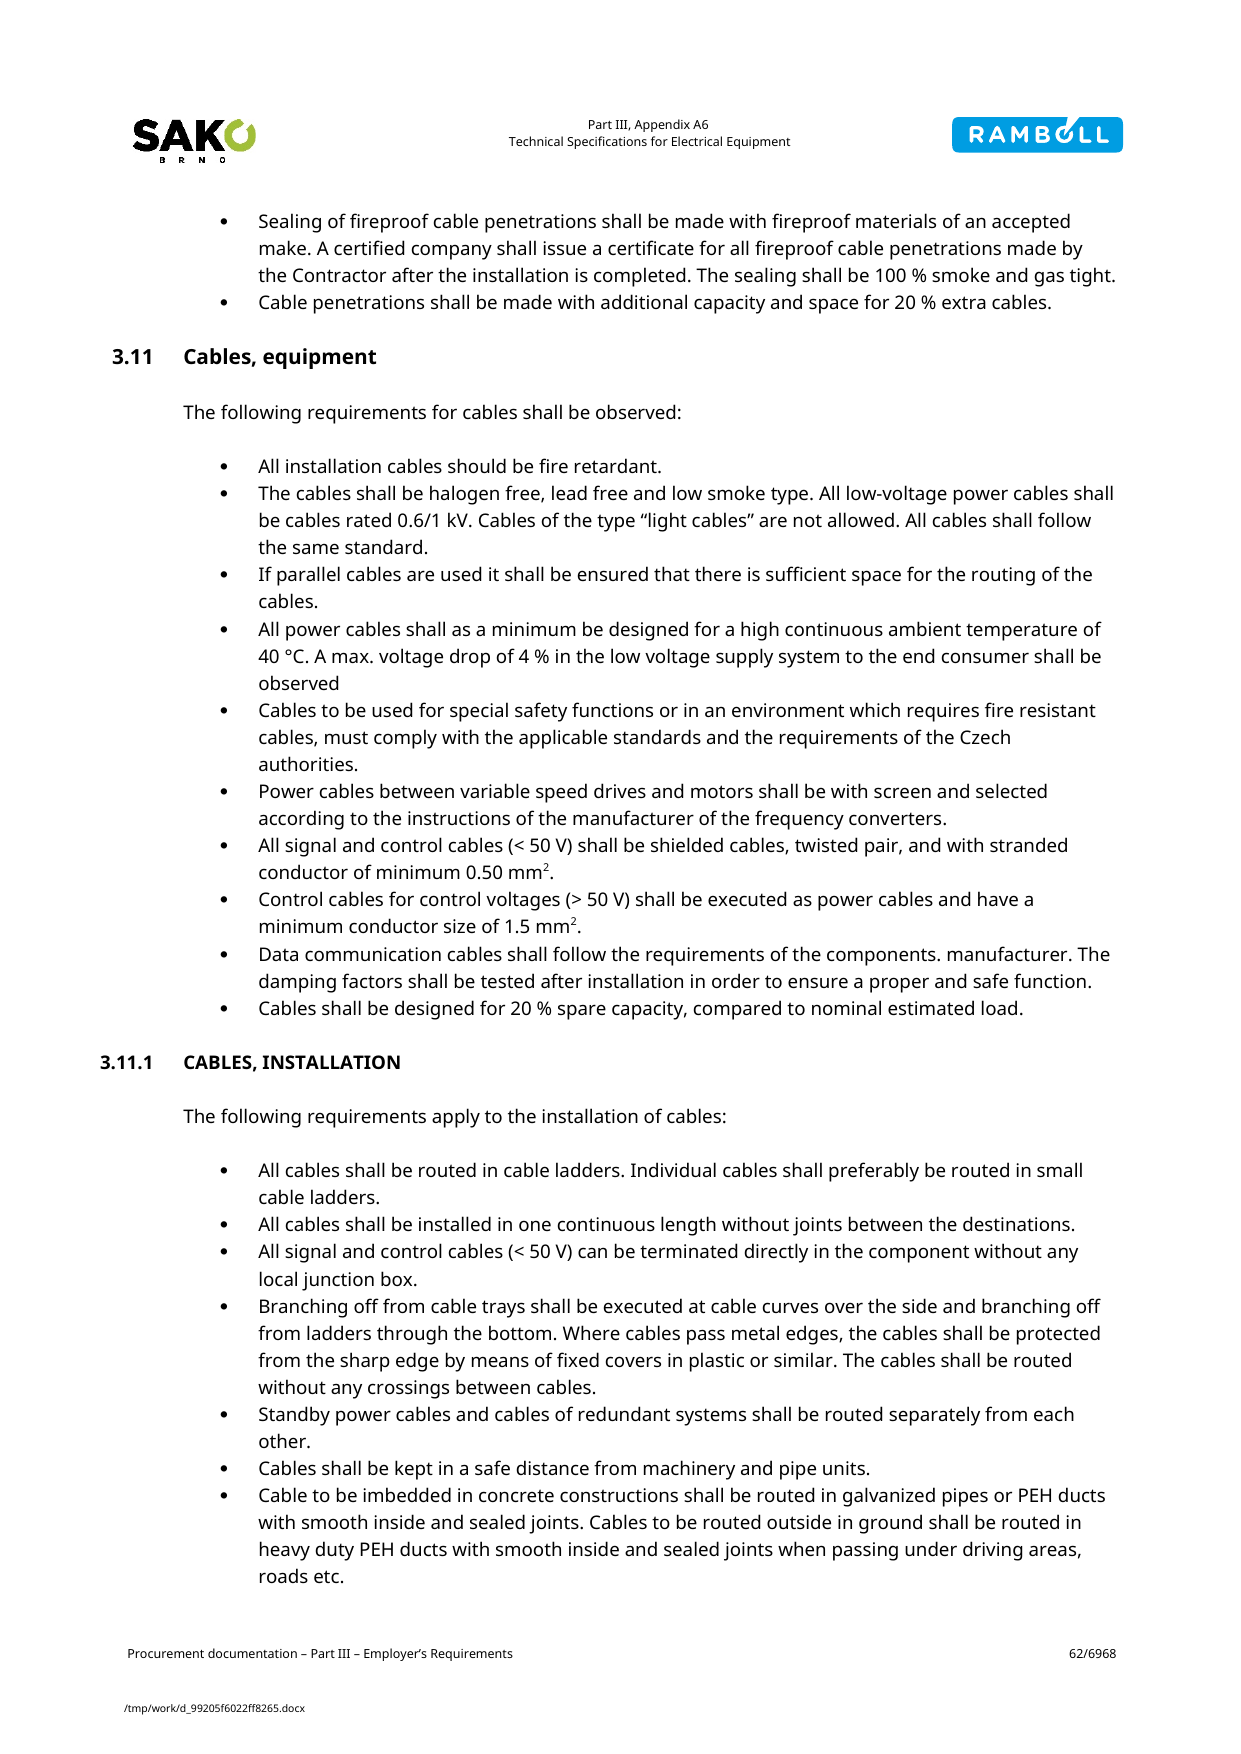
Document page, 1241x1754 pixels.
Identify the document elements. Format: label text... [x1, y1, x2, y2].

list Cables to be used for special safety functions or in an environment which requires fire resistant cables, must comply with the applicable standards and the requirements of the Czech authorities. [221, 696, 1116, 777]
list All cables shall be installed in one continuous length without joints between the destinations. [221, 1210, 1116, 1237]
subtitle Cables, equipment [153, 342, 1116, 371]
list All installation cables should be fire retardant. [221, 452, 1116, 479]
list Cable to be imbedded in concrete constructions shall be routed in galvanized pipes or PEH ducts with smooth inside and sealed joints. Cables to be routed outside in ground shall be routed in heavy duty PEH ducts with smooth inside and sealed joints when passing under driving areas, roads etc. [221, 1481, 1116, 1589]
picture [132, 119, 256, 163]
list Sealing of fireproof cable penetrations shall be made with fireproof materials of an accepted make. A certified company shall issue a certificate for all fireproof cable penetrations made by the Contractor after the installation is completed. The sealing shall be 100 % smoke and gas tight. [221, 207, 1116, 288]
list Power cables between variable speed drives and motors shall be with screen and selected according to the instructions of the manufacturer of the frequency converters. [221, 777, 1116, 831]
list All power cables shall as a minimum be designed for a high continuous ambient temperature of 40 °C. A max. voltage drop of 4 % in the low voltage supply system to the end consumer shall be observed [221, 614, 1116, 696]
subtitle Cables, installation [153, 1048, 1116, 1075]
list Cable penetrations shall be made with additional capacity and space for 20 % extra cables. [221, 288, 1116, 315]
list Branching off from cable trays shall be executed at cable curves over the side and branching off from ladders through the bottom. Where cables pass metal edges, the cables shall be protected from the sharp edge by means of fixed covers in plastic or similar. The cables shall be routed without any crossings between cables. [221, 1291, 1116, 1400]
list Cables shall be kept in a safe distance from machinery and pipe units. [221, 1454, 1116, 1481]
list Standby power cables and cables of redundant systems shall be routed separately from each other. [221, 1400, 1116, 1454]
list Control cables for control voltages (> 50 V) shall be executed as power cables and have a minimum conductor size of 1.5 mm2. [221, 885, 1116, 939]
list Data communication cables shall follow the requirements of the components. manufacturer. The damping factors shall be tested after installation in order to ensure a proper and safe function. [221, 939, 1116, 993]
list All signal and control cables (< 50 V) shall be shielded cables, twisted pair, and with stranded conductor of minimum 0.50 mm2. [221, 831, 1116, 885]
list All signal and control cables (< 50 V) can be terminated directly in the component without any local junction box. [221, 1237, 1116, 1291]
list If parallel cables are used it shall be ensured that there is sufficient space for the routing of the cables. [221, 560, 1116, 614]
text The following requirements for cables shall be observed: [183, 398, 1116, 425]
list All cables shall be routed in cable ladders. Individual cables shall preferably be routed in small cable ladders. [221, 1156, 1116, 1210]
list Cables shall be designed for 20 % spare capacity, compared to nominal estimated load. [221, 993, 1116, 1021]
list The cables shall be halogen free, lead free and low smoke type. All low-voltage power cables shall be cables rated 0.6/1 kV. Cables of the type “light cables” are not allowed. All cables shall follow the same standard. [221, 479, 1116, 560]
text The following requirements apply to the installation of cables: [183, 1102, 1116, 1129]
